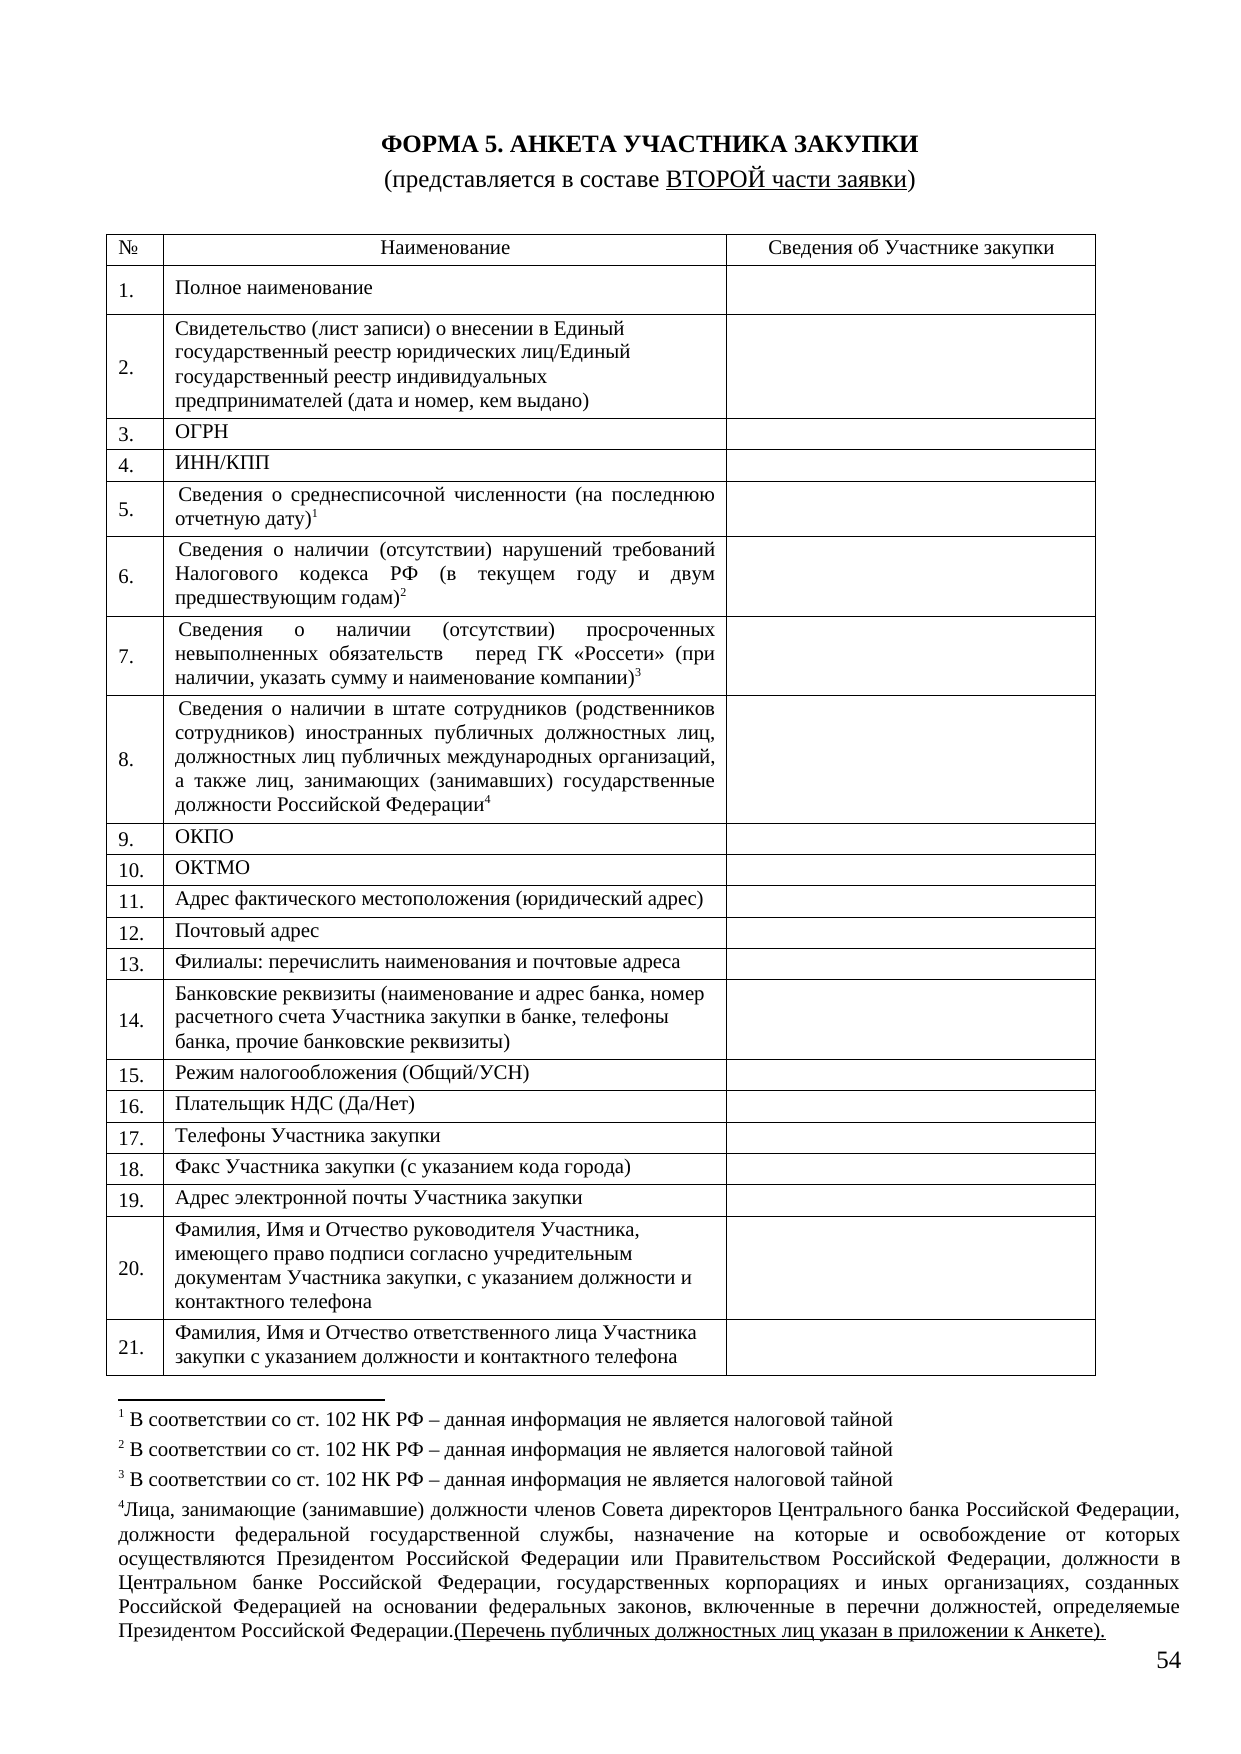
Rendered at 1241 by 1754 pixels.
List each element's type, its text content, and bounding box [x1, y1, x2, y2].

table_cell [727, 266, 1095, 314]
table_cell [107, 1060, 163, 1090]
table_header Сведения об Участнике закупки [727, 235, 1095, 265]
table_cell Полное наименование [164, 266, 726, 314]
table_cell [727, 1091, 1095, 1122]
table_cell Сведения о наличии в штате сотрудников (родственников сотрудников) иностранных публичных должностных лиц, должностных лиц публичных международных организаций, а также лиц, занимающих (занимавших) государственные должности Российской Федерации [164, 696, 726, 823]
table_cell [727, 1185, 1095, 1216]
table_cell [107, 266, 163, 314]
table_cell [727, 482, 1095, 536]
table_cell [727, 855, 1095, 885]
table_cell [727, 980, 1095, 1059]
table_cell [727, 617, 1095, 695]
table_cell Свидетельство (лист записи) о внесении в Единый государственный реестр юридических лиц/Единый государственный реестр индивидуальных предпринимателей (дата и номер, кем выдано) [164, 315, 726, 418]
table_cell ОКПО [164, 824, 726, 854]
table_cell Сведения о наличии (отсутствии) нарушений требований Налогового кодекса РФ (в текущем году и двум предшествующим годам) [164, 537, 726, 616]
table_cell Адрес фактического местоположения (юридический адрес) [164, 886, 726, 917]
table_cell [107, 855, 163, 885]
table_cell Сведения о среднесписочной численности (на последнюю отчетную дату) [164, 482, 726, 536]
subtitle ФОРМА 5. АНКЕТА УЧАСТНИКА ЗАКУПКИ [118, 129, 1181, 158]
table_cell Почтовый адрес [164, 918, 726, 948]
table_cell [107, 824, 163, 854]
table_cell [107, 980, 163, 1059]
table_cell [727, 450, 1095, 481]
table_cell [727, 1217, 1095, 1319]
table_cell [107, 1123, 163, 1153]
table_cell [727, 696, 1095, 823]
table_cell [727, 824, 1095, 854]
table_cell Факс Участника закупки (с указанием кода города) [164, 1154, 726, 1184]
table_cell [727, 886, 1095, 917]
table_cell ОКТМО [164, 855, 726, 885]
table_cell [727, 315, 1095, 418]
table_cell [107, 1320, 163, 1374]
table_cell [107, 537, 163, 616]
text (представляется в составе ВТОРОЙ части заявки) [118, 164, 1181, 193]
table_cell Телефоны Участника закупки [164, 1123, 726, 1153]
table_header № [107, 235, 163, 265]
table_cell [727, 1123, 1095, 1153]
table_cell [727, 419, 1095, 449]
table_cell [107, 1217, 163, 1319]
table_cell [727, 537, 1095, 616]
table_cell [107, 315, 163, 418]
table_cell [107, 419, 163, 449]
table_cell [727, 1320, 1095, 1374]
table_cell ИНН/КПП [164, 450, 726, 481]
table_cell [107, 450, 163, 481]
table_cell [107, 918, 163, 948]
table_cell ОГРН [164, 419, 726, 449]
table_cell [727, 918, 1095, 948]
table_cell [107, 1091, 163, 1122]
table_cell Плательщик НДС (Да/Нет) [164, 1091, 726, 1122]
table_cell Филиалы: перечислить наименования и почтовые адреса [164, 949, 726, 979]
table_cell [107, 886, 163, 917]
table_cell [727, 949, 1095, 979]
table_cell [107, 617, 163, 695]
table_cell Режим налогообложения (Общий/УСН) [164, 1060, 726, 1090]
table_cell [107, 1185, 163, 1216]
table_cell [727, 1060, 1095, 1090]
table_cell Фамилия, Имя и Отчество ответственного лица Участника закупки с указанием должности и контактного телефона [164, 1320, 726, 1374]
table_cell Адрес электронной почты Участника закупки [164, 1185, 726, 1216]
table_cell [107, 482, 163, 536]
table_cell [727, 1154, 1095, 1184]
table_cell [107, 696, 163, 823]
table_cell [107, 949, 163, 979]
table_cell Сведения о наличии (отсутствии) просроченных невыполненных обязательств перед ГК «Россети» (при наличии, указать сумму и наименование компании) [164, 617, 726, 695]
table_cell Фамилия, Имя и Отчество руководителя Участника, имеющего право подписи согласно учредительным документам Участника закупки, с указанием должности и контактного телефона [164, 1217, 726, 1319]
table_cell Банковские реквизиты (наименование и адрес банка, номер расчетного счета Участника закупки в банке, телефоны банка, прочие банковские реквизиты) [164, 980, 726, 1059]
table_header Наименование [164, 235, 726, 265]
table_cell [107, 1154, 163, 1184]
